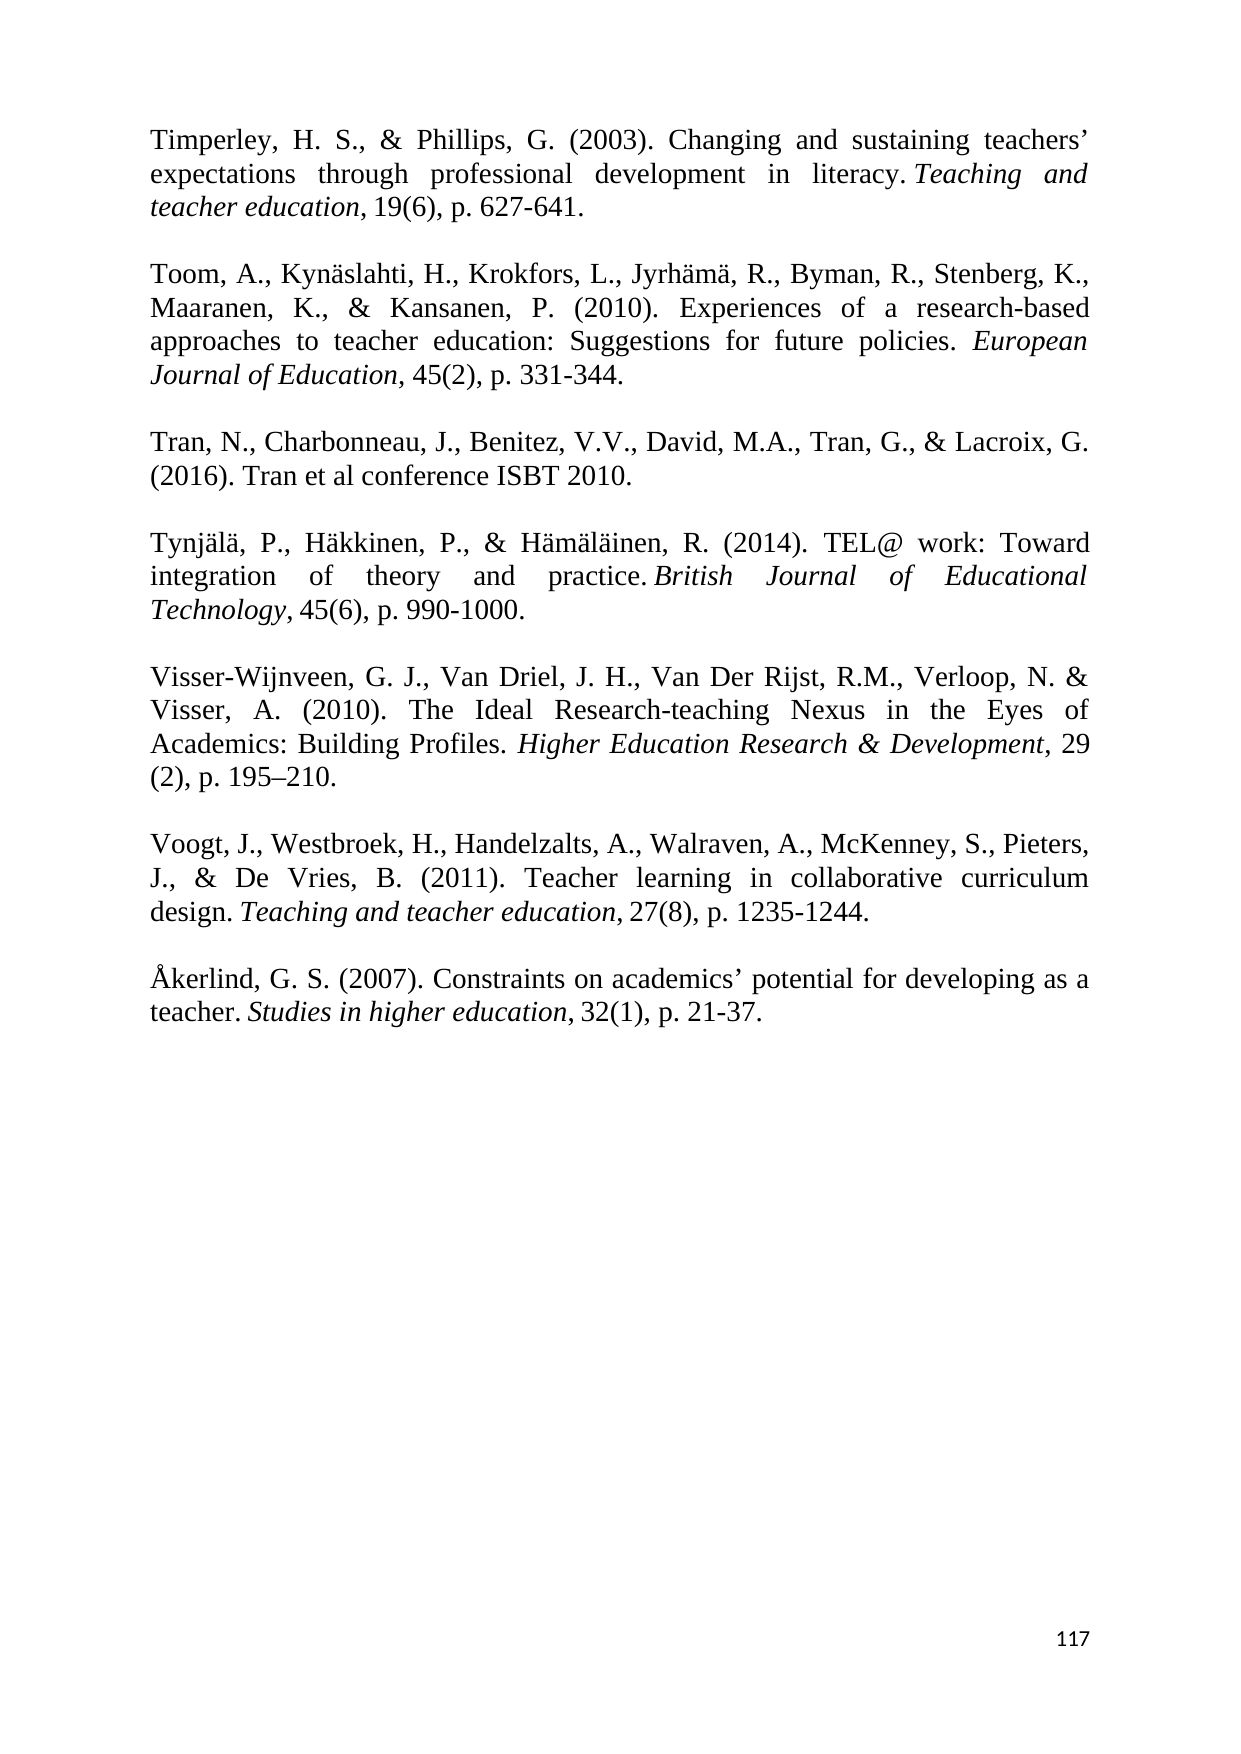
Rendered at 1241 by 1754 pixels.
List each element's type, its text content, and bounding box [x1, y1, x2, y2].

text Visser-Wijnveen, G. J., Van Driel, J. H., Van Der Rijst, R.M., Verloop, N. & Visser, A. (2010). The Ideal Research-teaching Nexus in the Eyes of Academics: Building Profiles. Higher Education Research & Development, 29 (2), p. 195–210. [150, 659, 1090, 793]
text Åkerlind, G. S. (2007). Constraints on academics’ potential for developing as a teacher. Studies in higher education, 32(1), p. 21-37. [150, 961, 1090, 1028]
text Tynjälä, P., Häkkinen, P., & Hämäläinen, R. (2014). TEL@ work: Toward integration of theory and practice. British Journal of Educational Technology, 45(6), p. 990-1000. [150, 525, 1090, 625]
text Timperley, H. S., & Phillips, G. (2003). Changing and sustaining teachers’ expectations through professional development in literacy. Teaching and teacher education, 19(6), p. 627-641. [150, 122, 1090, 223]
text Voogt, J., Westbroek, H., Handelzalts, A., Walraven, A., McKenney, S., Pieters, J., & De Vries, B. (2011). Teacher learning in collaborative curriculum design. Teaching and teacher education, 27(8), p. 1235-1244. [150, 827, 1090, 927]
text Tran, N., Charbonneau, J., Benitez, V.V., David, M.A., Tran, G., & Lacroix, G. (2016). Tran et al conference ISBT 2010. [150, 424, 1090, 491]
text Toom, A., Kynäslahti, H., Krokfors, L., Jyrhämä, R., Byman, R., Stenberg, K., Maaranen, K., & Kansanen, P. (2010). Experiences of a research-based approaches to teacher education: Suggestions for future policies. European Journal of Education, 45(2), p. 331-344. [150, 256, 1090, 391]
